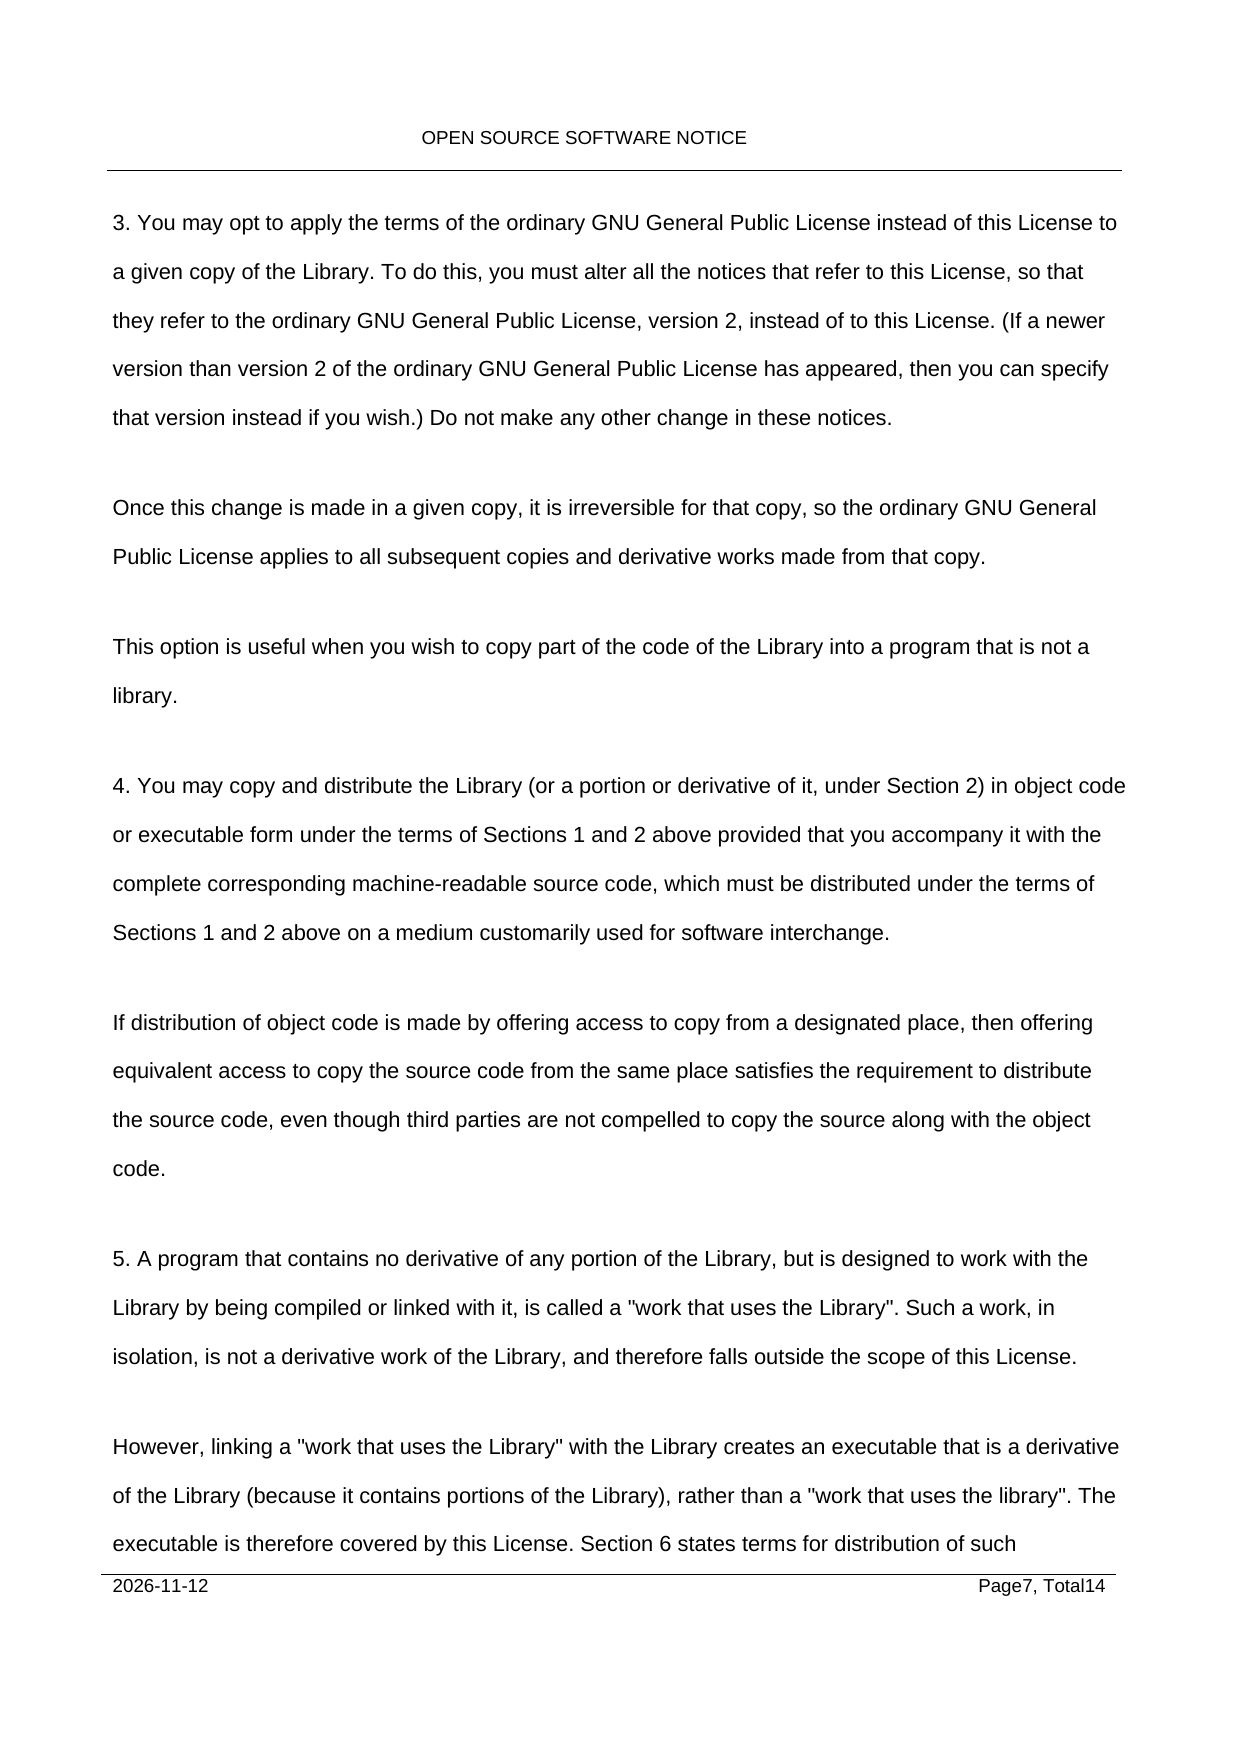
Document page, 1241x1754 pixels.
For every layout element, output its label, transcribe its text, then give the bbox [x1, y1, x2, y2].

text 3. You may opt to apply the terms of the ordinary GNU General Public License instead of this License to a given copy of the Library. To do this, you must alter all the notices that refer to this License, so that they refer to the ordinary GNU General Public License, version 2, instead of to this License. (If a newer version than version 2 of the ordinary GNU General Public License has appeared, then you can specify that version instead if you wish.) Do not make any other change in these notices. [112, 206, 1128, 434]
text 4. You may copy and distribute the Library (or a portion or derivative of it, under Section 2) in object code or executable form under the terms of Sections 1 and 2 above provided that you accompany it with the complete corresponding machine-readable source code, which must be distributed under the terms of Sections 1 and 2 above on a medium customarily used for software interchange. [112, 769, 1128, 948]
text This option is useful when you wish to copy part of the code of the Library into a program that is not a library. [112, 631, 1128, 712]
text If distribution of object code is made by offering access to copy from a designated place, then offering equivalent access to copy the source code from the same place satisfies the requirement to distribute the source code, even though third parties are not compelled to copy the source along with the object code. [112, 1006, 1128, 1185]
text 5. A program that contains no derivative of any portion of the Library, but is designed to work with the Library by being compiled or linked with it, is called a "work that uses the Library". Such a work, in isolation, is not a derivative work of the Library, and therefore falls outside the scope of this License. [112, 1242, 1128, 1372]
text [112, 1430, 1128, 1560]
text Once this change is made in a given copy, it is irreversible for that copy, so the ordinary GNU General Public License applies to all subsequent copies and derivative works made from that copy. [112, 492, 1128, 573]
